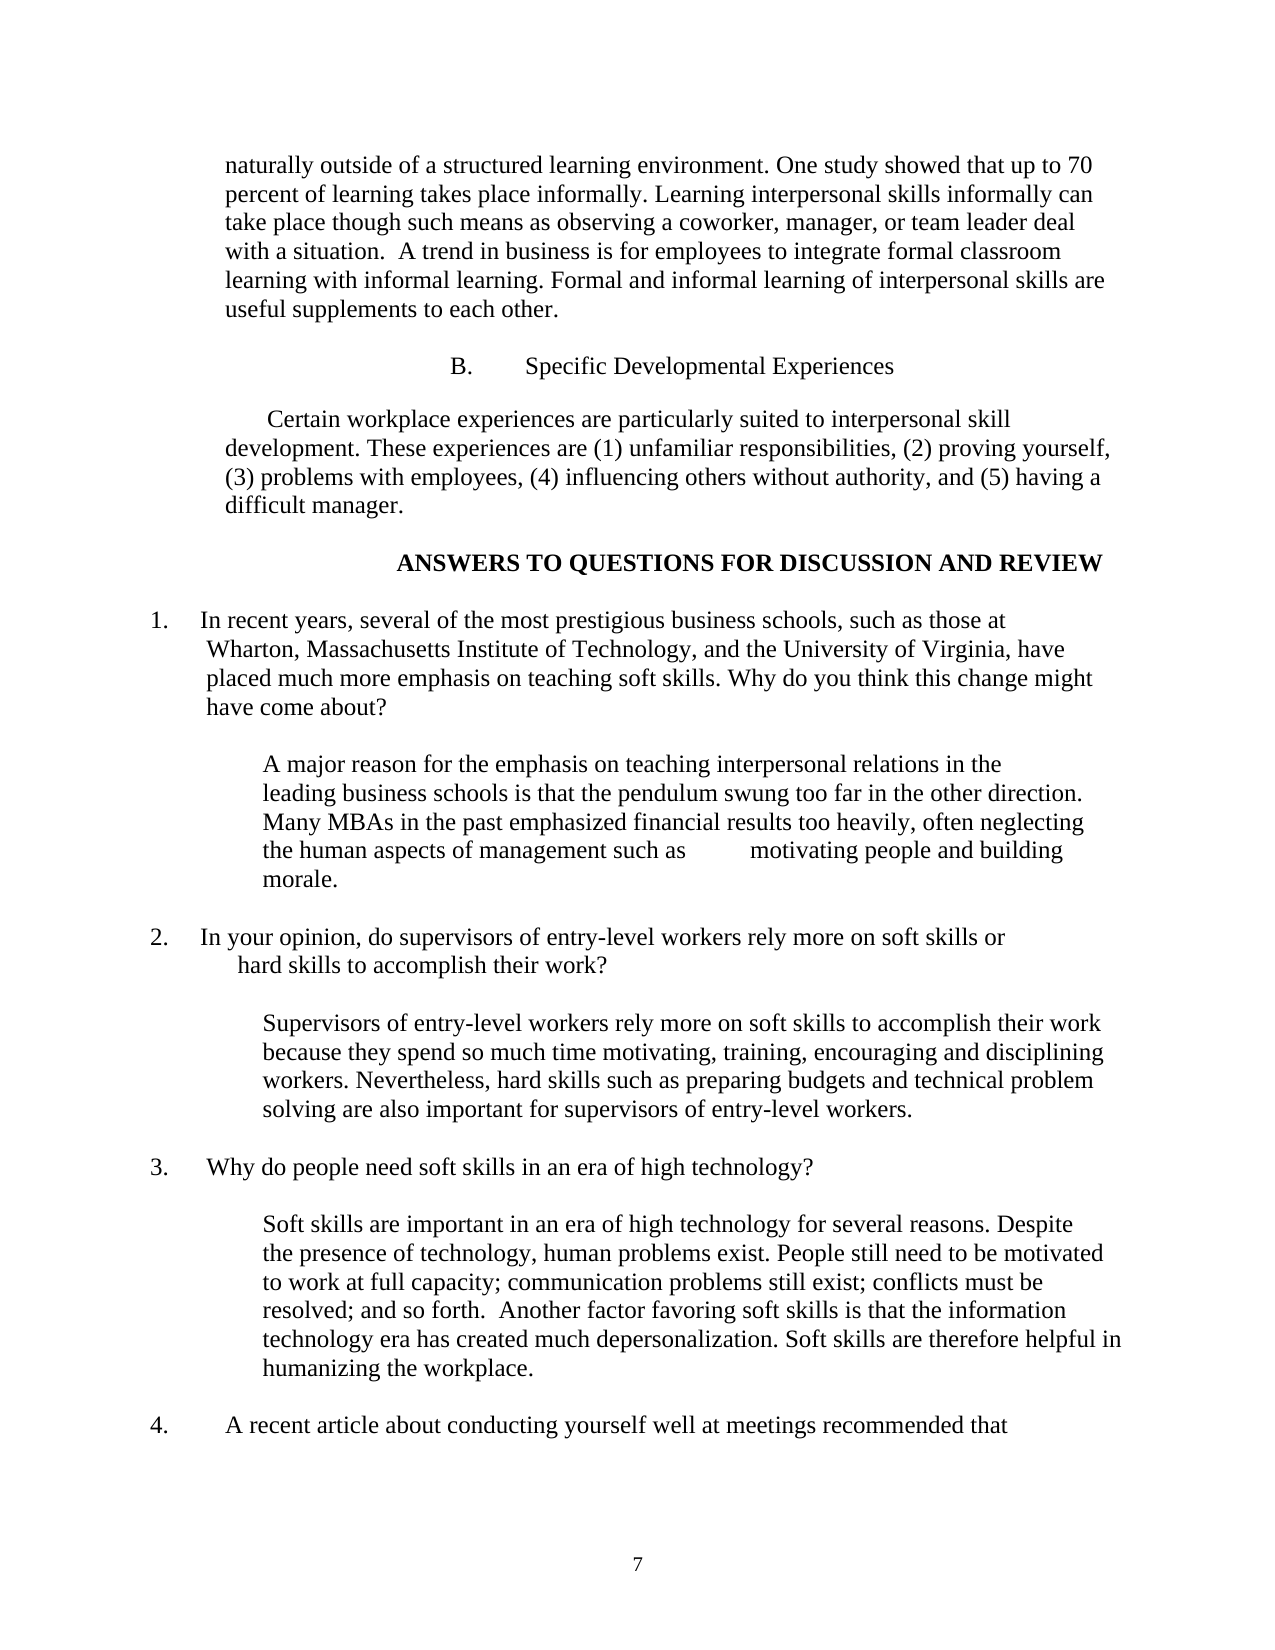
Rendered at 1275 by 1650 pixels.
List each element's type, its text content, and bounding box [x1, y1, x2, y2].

text workers. Nevertheless, hard skills such as preparing budgets and technical problem [262, 1065, 1125, 1094]
text because they spend so much time motivating, training, encouraging and disciplining [262, 1037, 1125, 1065]
text Soft skills are important in an era of high technology for several reasons. Despite [262, 1209, 1125, 1238]
text 2. In your opinion, do supervisors of entry-level workers rely more on soft skills or [150, 922, 1125, 950]
subtitle Wharton, Massachusetts Institute of Technology, and the University of Virginia, have placed much more emphasis on teaching soft skills. Why do you think this change might have come about? [206, 634, 1125, 720]
text A major reason for the emphasis on teaching interpersonal relations in the [262, 749, 1125, 778]
text solving are also important for supervisors of entry-level workers. [262, 1094, 1125, 1123]
text development. These experiences are (1) unfamiliar responsibilities, (2) proving yourself, (3) problems with employees, (4) influencing others without authority, and (5) having a difficult manager. [225, 433, 1125, 519]
subtitle 1. In recent years, several of the most prestigious business schools, such as those at [150, 605, 1125, 634]
text hard skills to accomplish their work? [150, 950, 1125, 979]
text 3. Why do people need soft skills in an era of high technology? [150, 1152, 1125, 1180]
subtitle ANSWERS TO QUESTIONS FOR DISCUSSION AND REVIEW [150, 548, 1125, 577]
text leading business schools is that the pendulum swung too far in the other direction. [262, 778, 1125, 807]
text 4. A recent article about conducting yourself well at meetings recommended that [150, 1410, 1125, 1439]
text B. Specific Developmental Experiences [150, 351, 1125, 380]
text the presence of technology, human problems exist. People still need to be motivated to work at full capacity; communication problems still exist; conflicts must be resolved; and so forth. Another factor favoring soft skills is that the information technology era has created much depersonalization. Soft skills are therefore helpful in humanizing the workplace. [262, 1238, 1125, 1382]
text Certain workplace experiences are particularly suited to interpersonal skill [267, 404, 1125, 433]
text Many MBAs in the past emphasized financial results too heavily, often neglecting [262, 807, 1125, 835]
text naturally outside of a structured learning environment. One study showed that up to 70 percent of learning takes place informally. Learning interpersonal skills informally can take place though such means as observing a coworker, manager, or team leader deal with a situation. A trend in business is for employees to integrate formal classroom learning with informal learning. Formal and informal learning of interpersonal skills are useful supplements to each other. [225, 150, 1125, 322]
text Supervisors of entry-level workers rely more on soft skills to accomplish their work [262, 1008, 1125, 1037]
text the human aspects of management such as motivating people and building morale. [262, 835, 1125, 893]
